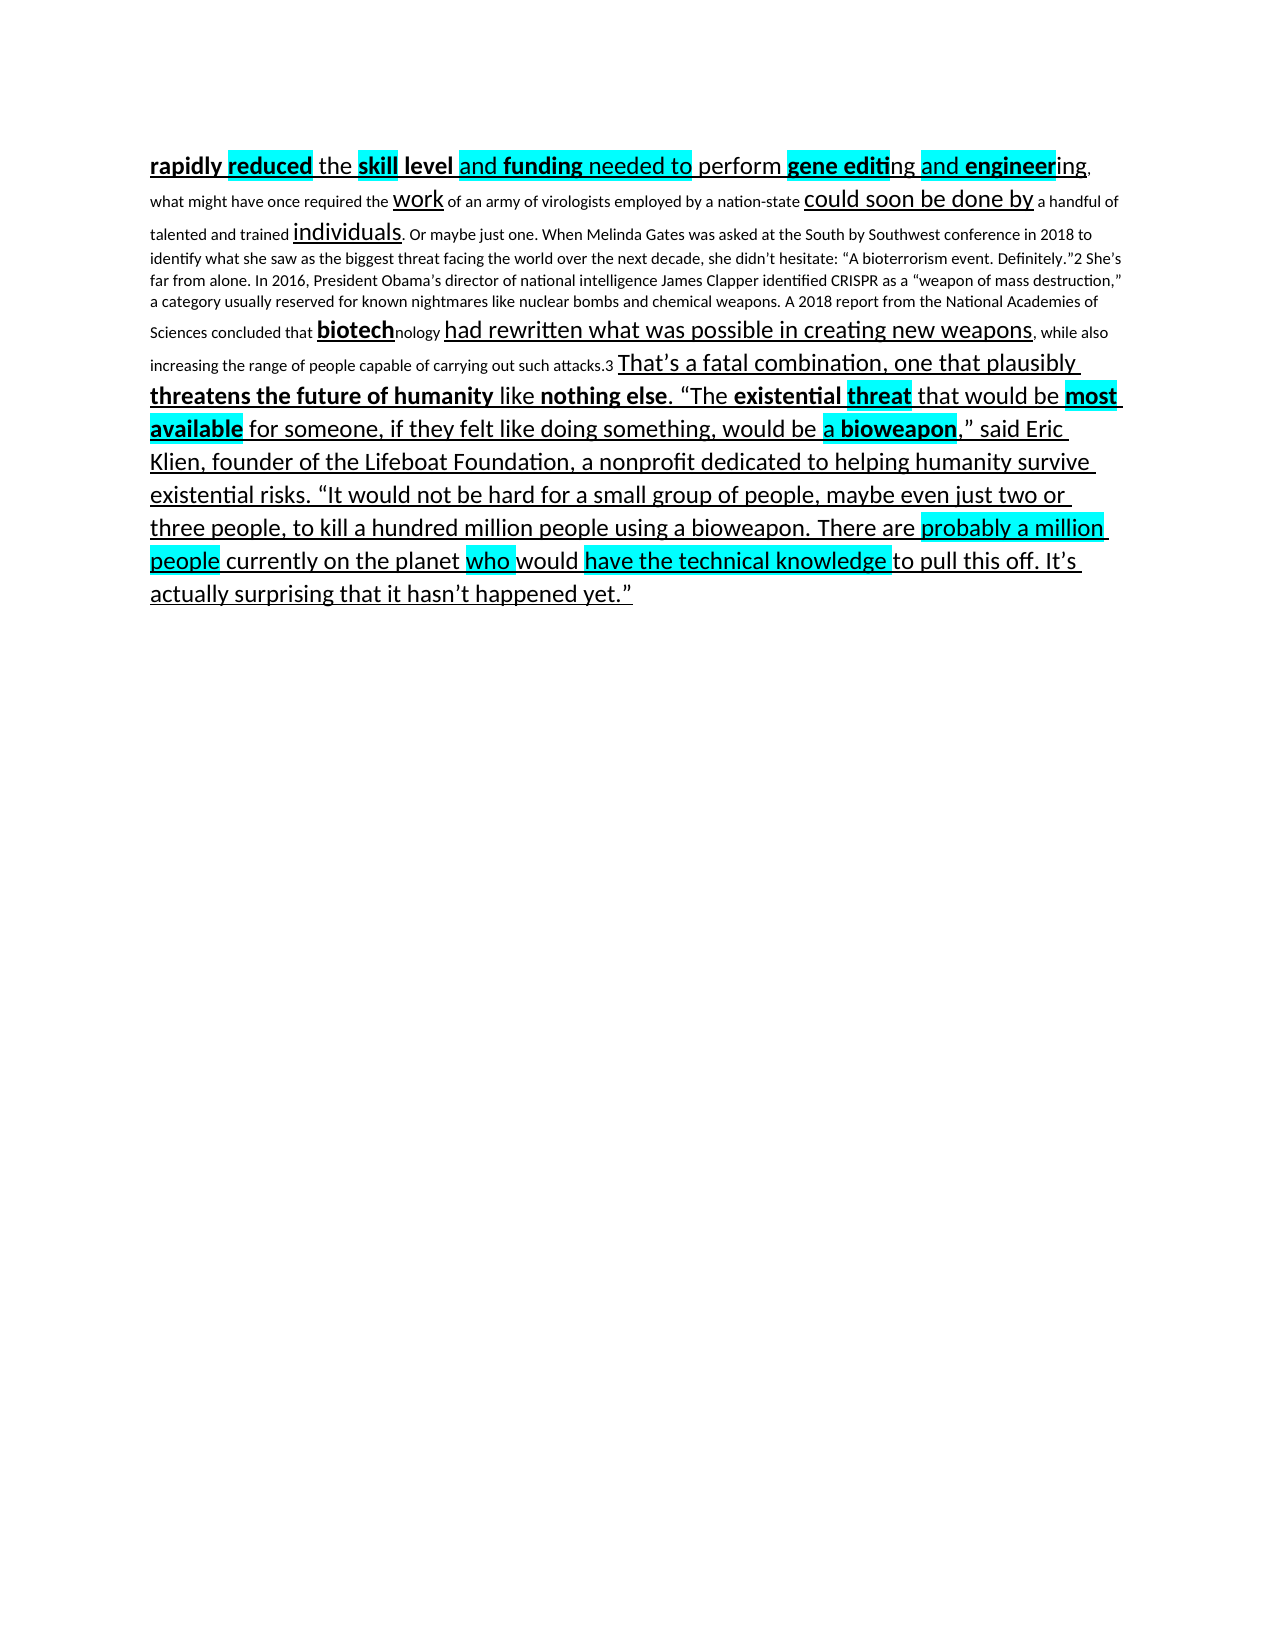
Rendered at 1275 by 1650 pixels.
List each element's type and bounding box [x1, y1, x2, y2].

text [150, 150, 1125, 608]
